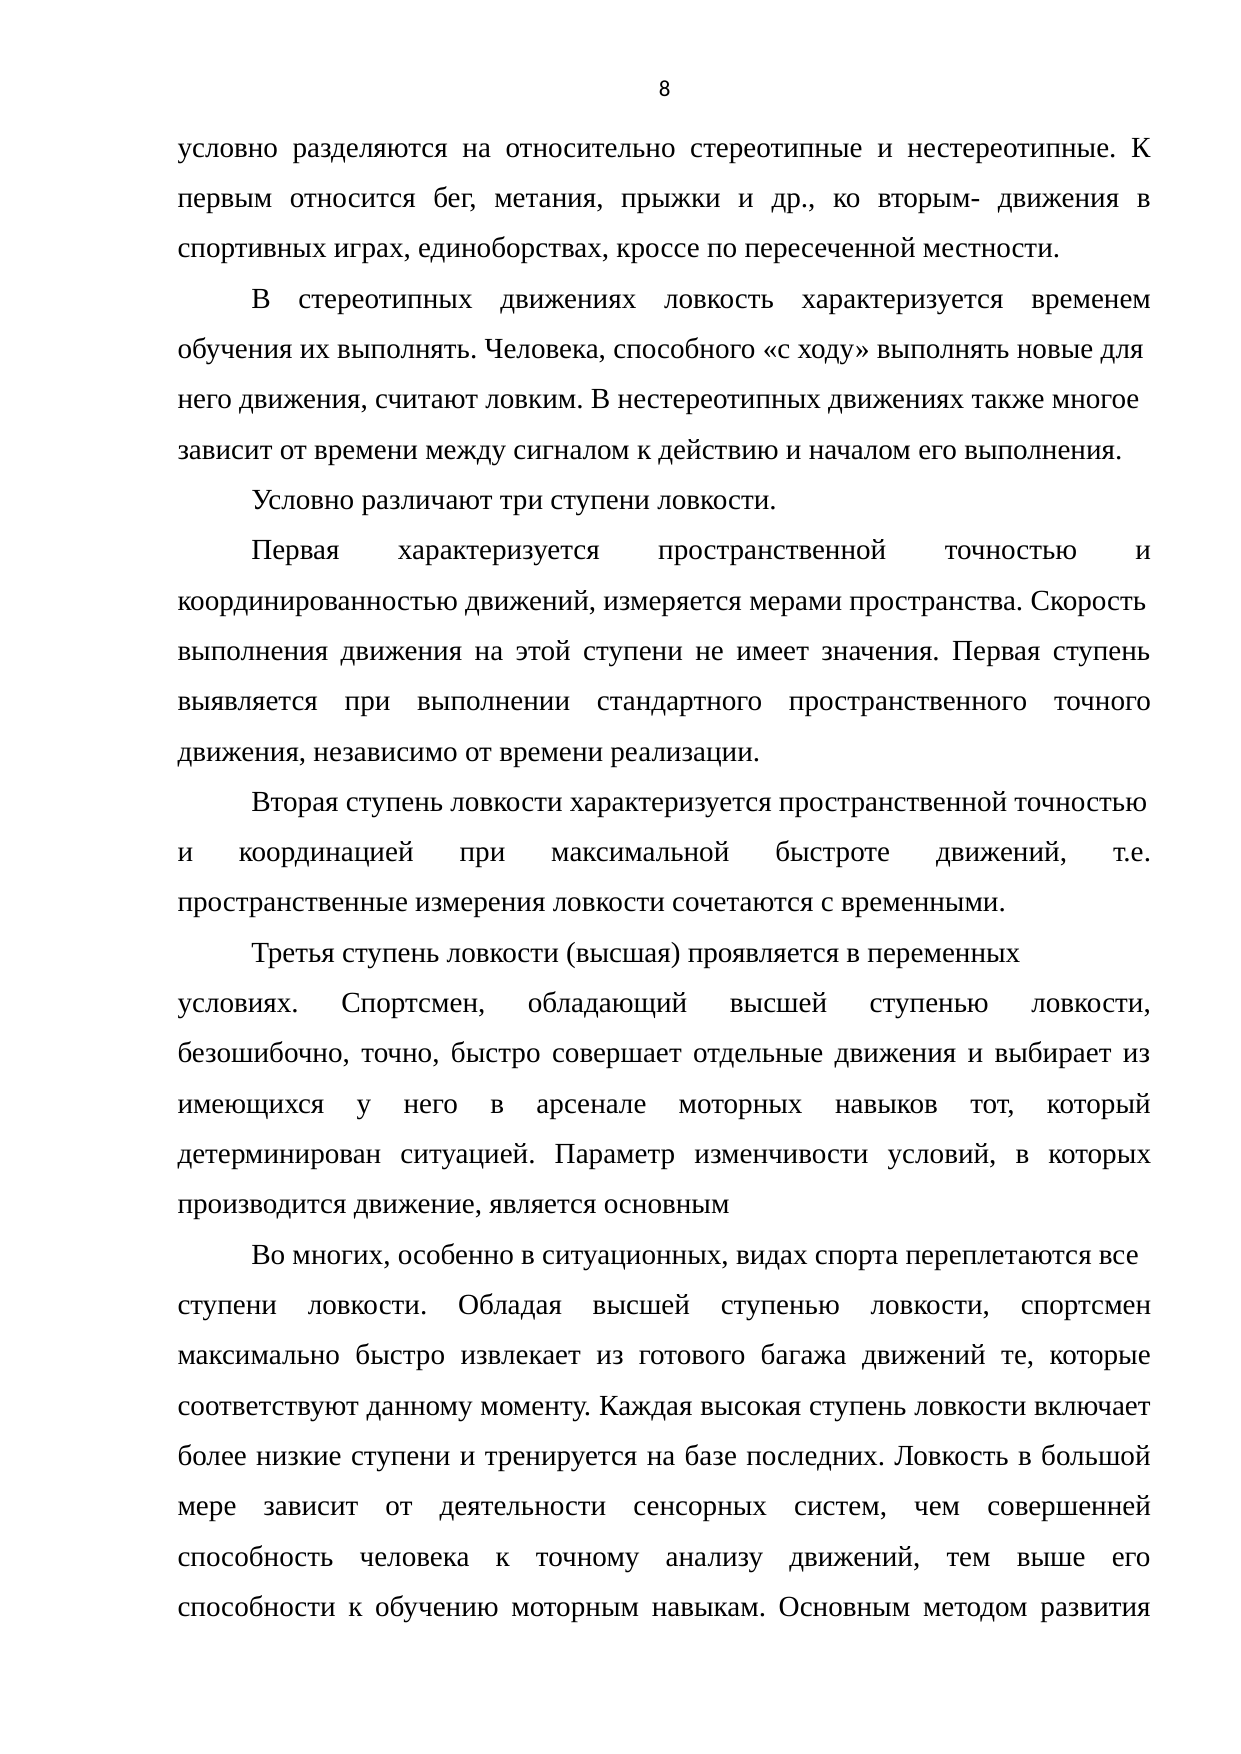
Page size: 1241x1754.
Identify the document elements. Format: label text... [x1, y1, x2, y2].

text условиях. Спортсмен, обладающий высшей ступенью ловкости, безошибочно, точно, быстро совершает отдельные движения и выбирает из имеющихся у него в арсенале моторных навыков тот, который детерминирован ситуацией. Параметр изменчивости условий, в которых производится движение, является основным [177, 985, 1152, 1220]
text и координацией при максимальной быстроте движений, т.е. пространственные измерения ловкости сочетаются с временными. [177, 834, 1152, 918]
text выполнения движения на этой ступени не имеет значения. Первая ступень выявляется при выполнении стандартного пространственного точного движения, независимо от времени реализации. [177, 633, 1152, 767]
text Условно различают три ступени ловкости. [177, 482, 1152, 516]
text Первая характеризуется пространственной точностью и координированностью движений, измеряется мерами пространства. Скорость [177, 532, 1152, 616]
text Третья ступень ловкости (высшая) проявляется в переменных [177, 935, 1152, 968]
text Во многих, особенно в ситуационных, видах спорта переплетаются все [177, 1237, 1152, 1270]
text В стереотипных движениях ловкость характеризуется временем обучения их выполнять. Человека, способного «с ходу» выполнять новые для [177, 281, 1152, 365]
text зависит от времени между сигналом к действию и началом его выполнения. [177, 432, 1152, 465]
text него движения, считают ловким. В нестереотипных движениях также многое [177, 381, 1152, 415]
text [177, 130, 1152, 264]
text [177, 1287, 1152, 1622]
text Вторая ступень ловкости характеризуется пространственной точностью [177, 784, 1152, 817]
